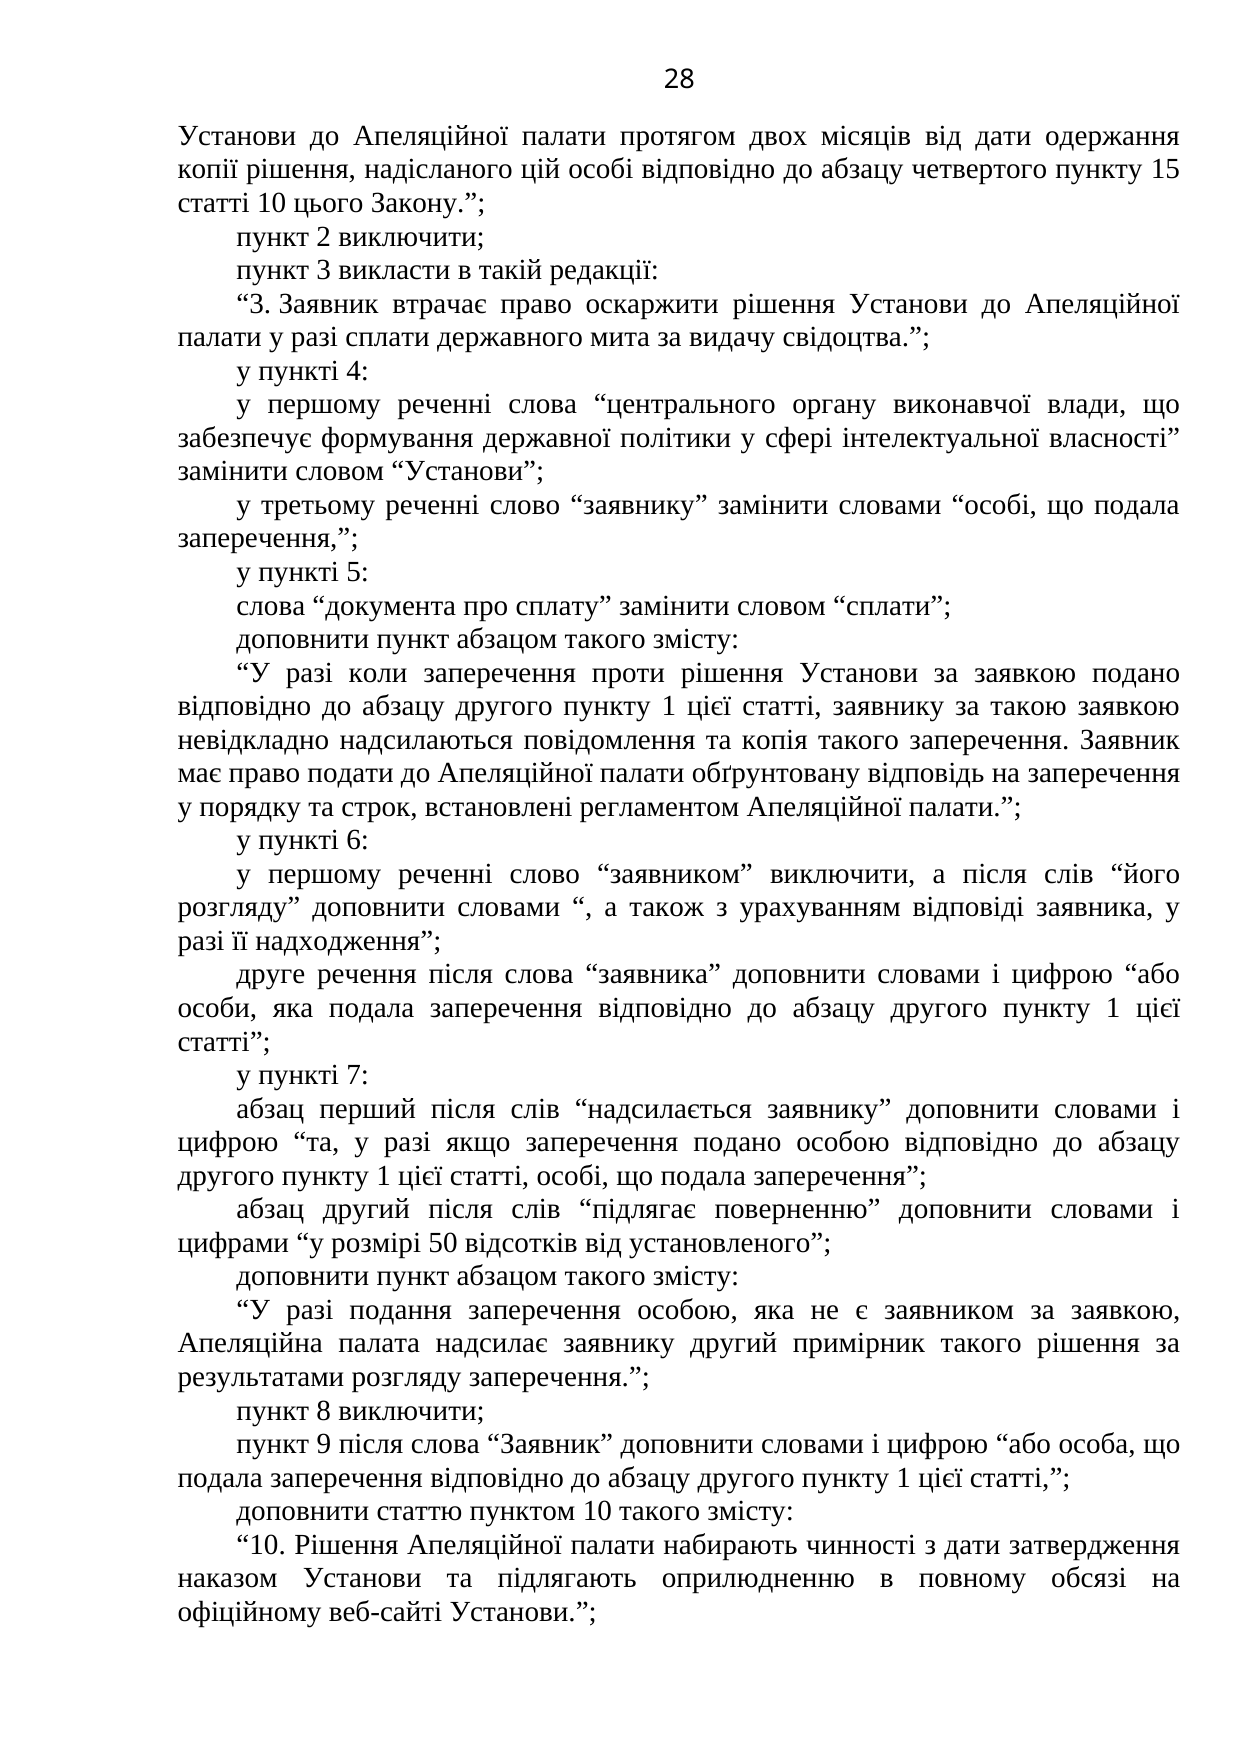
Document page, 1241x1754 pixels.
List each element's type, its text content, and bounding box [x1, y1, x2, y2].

text абзац перший після слів “надсилається заявнику” доповнити словами і цифрою “та, у разі якщо заперечення подано особою відповідно до абзацу другого пункту 1 цієї статті, особі, що подала заперечення”; [177, 1091, 1181, 1191]
text слова “документа про сплату” замінити словом “сплати”; [177, 588, 1181, 621]
text у першому реченні слово “заявником” виключити, а після слів “його розгляду” доповнити словами “, а також з урахуванням відповіді заявника, у разі її надходження”; [177, 856, 1181, 957]
text “10. Рішення Апеляційної палати набирають чинності з дати затвердження наказом Установи та підлягають оприлюдненню в повному обсязі на офіційному веб-сайті Установи.”; [177, 1527, 1181, 1627]
text доповнити статтю пунктом 10 такого змісту: [177, 1493, 1181, 1527]
text доповнити пункт абзацом такого змісту: [177, 1258, 1181, 1292]
text пункт 8 виключити; [177, 1393, 1181, 1426]
text пункт 3 викласти в такій редакції: [177, 252, 1181, 286]
text у пункті 6: [177, 822, 1181, 856]
text у третьому реченні слово “заявнику” замінити словами “особі, що подала заперечення,”; [177, 487, 1181, 554]
text пункт 2 виключити; [177, 219, 1181, 252]
text друге речення після слова “заявника” доповнити словами і цифрою “або особи, яка подала заперечення відповідно до абзацу другого пункту 1 цієї статті”; [177, 957, 1181, 1057]
text “У разі коли заперечення проти рішення Установи за заявкою подано відповідно до абзацу другого пункту 1 цієї статті, заявнику за такою заявкою невідкладно надсилаються повідомлення та копія такого заперечення. Заявник має право подати до Апеляційної палати обґрунтовану відповідь на заперечення у порядку та строк, встановлені регламентом Апеляційної палати.”; [177, 655, 1181, 822]
text у пункті 4: [177, 353, 1181, 386]
text у пункті 7: [177, 1057, 1181, 1091]
text доповнити пункт абзацом такого змісту: [177, 621, 1181, 655]
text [177, 118, 1181, 219]
text пункт 9 після слова “Заявник” доповнити словами і цифрою “або особа, що подала заперечення відповідно до абзацу другого пункту 1 цієї статті,”; [177, 1426, 1181, 1493]
text “3. Заявник втрачає право оскаржити рішення Установи до Апеляційної палати у разі сплати державного мита за видачу свідоцтва.”; [177, 286, 1181, 353]
text “У разі подання заперечення особою, яка не є заявником за заявкою, Апеляційна палата надсилає заявнику другий примірник такого рішення за результатами розгляду заперечення.”; [177, 1292, 1181, 1393]
text абзац другий після слів “підлягає поверненню” доповнити словами і цифрами “у розмірі 50 відсотків від установленого”; [177, 1191, 1181, 1258]
text у пункті 5: [177, 554, 1181, 588]
text у першому реченні слова “центрального органу виконавчої влади, що забезпечує формування державної політики у сфері інтелектуальної власності” замінити словом “Установи”; [177, 386, 1181, 487]
